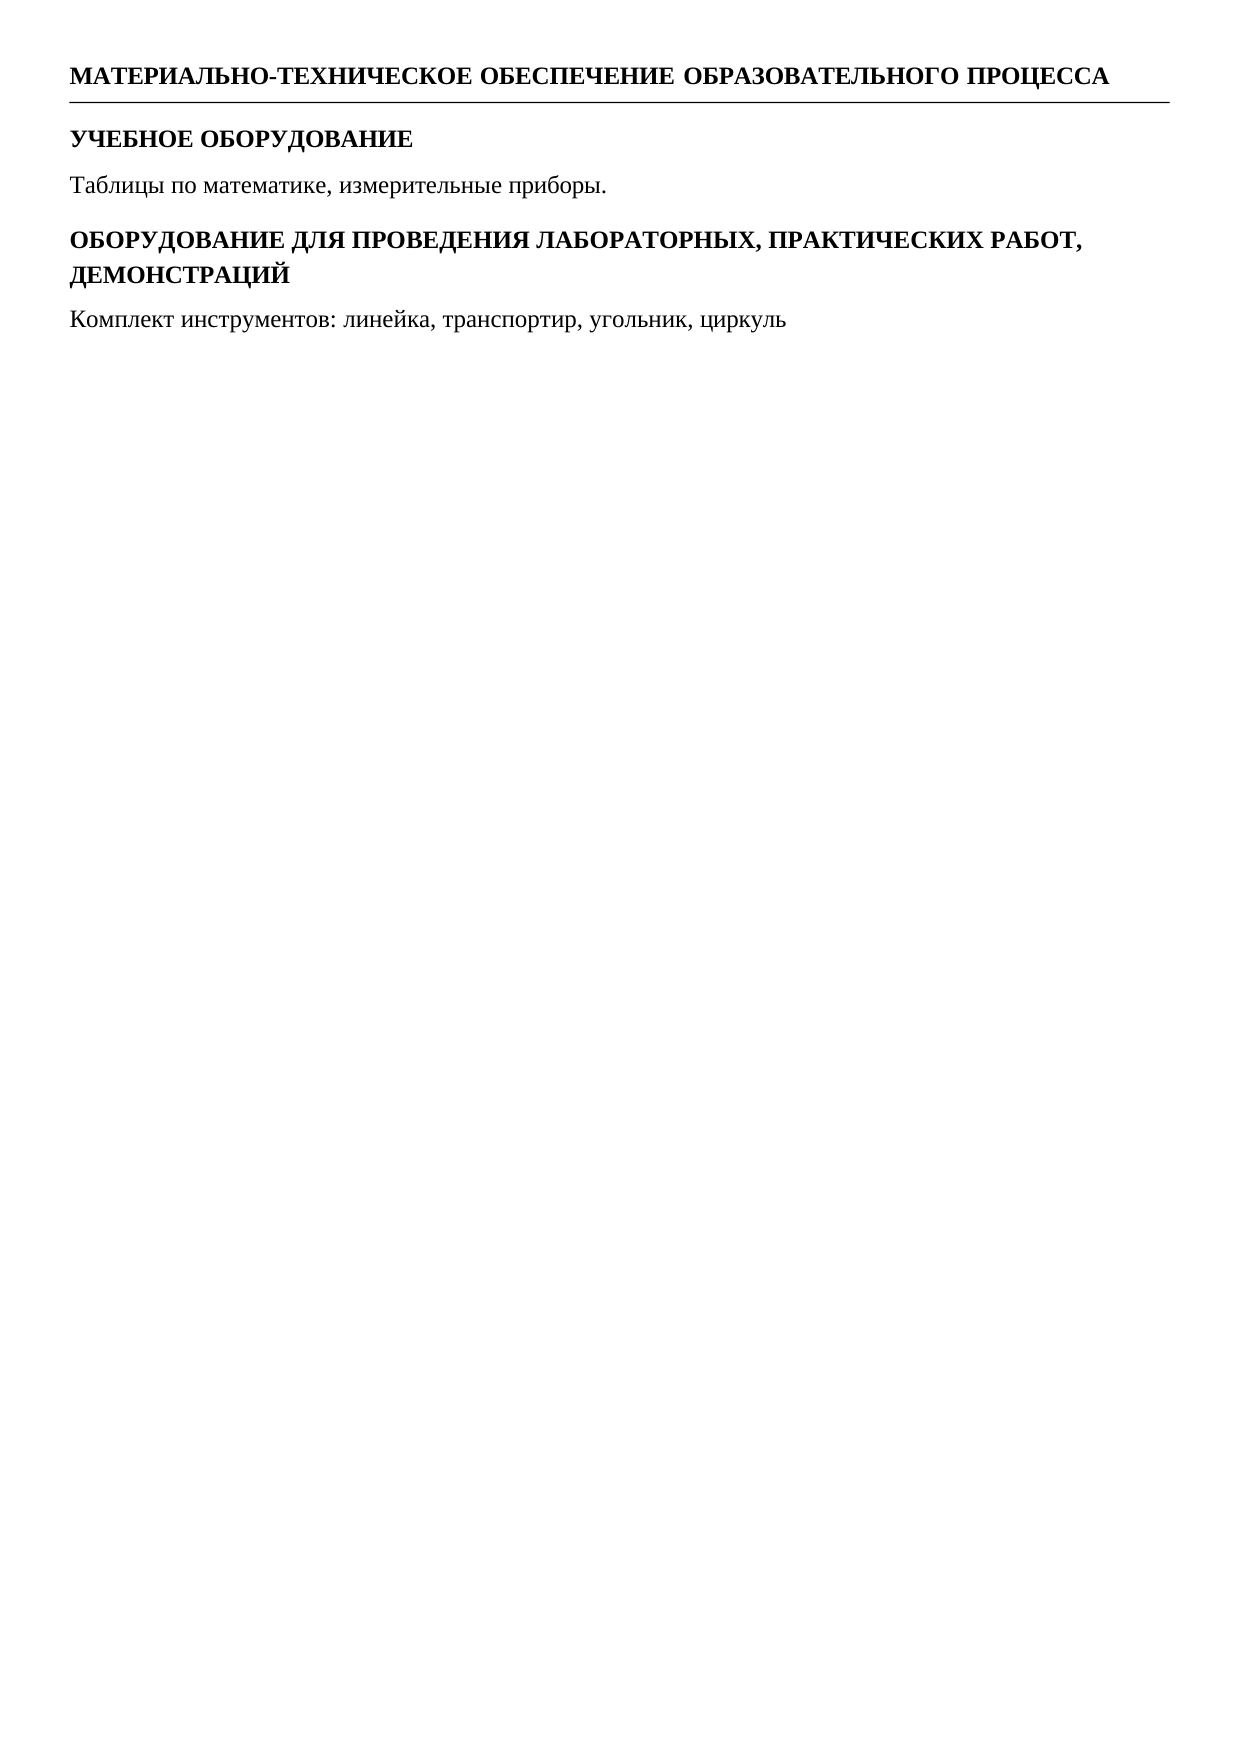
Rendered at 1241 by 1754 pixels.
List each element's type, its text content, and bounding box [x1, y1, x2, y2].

subtitle МАТЕРИАЛЬНО-ТЕХНИЧЕСКОЕ ОБЕСПЕЧЕНИЕ ОБРАЗОВАТЕЛЬНОГО ПРОЦЕССА [69, 61, 1153, 90]
subtitle ОБОРУДОВАНИЕ ДЛЯ ПРОВЕДЕНИЯ ЛАБОРАТОРНЫХ, ПРАКТИЧЕСКИХ РАБОТ, ДЕМОНСТРАЦИЙ [69, 225, 1153, 288]
text Комплект инструментов: линейка, транспортир, угольник, циркуль [69, 304, 1153, 333]
text Таблицы по математике, измерительные приборы. [69, 170, 1153, 199]
text УЧЕБНОЕ ОБОРУДОВАНИЕ [69, 124, 1153, 153]
